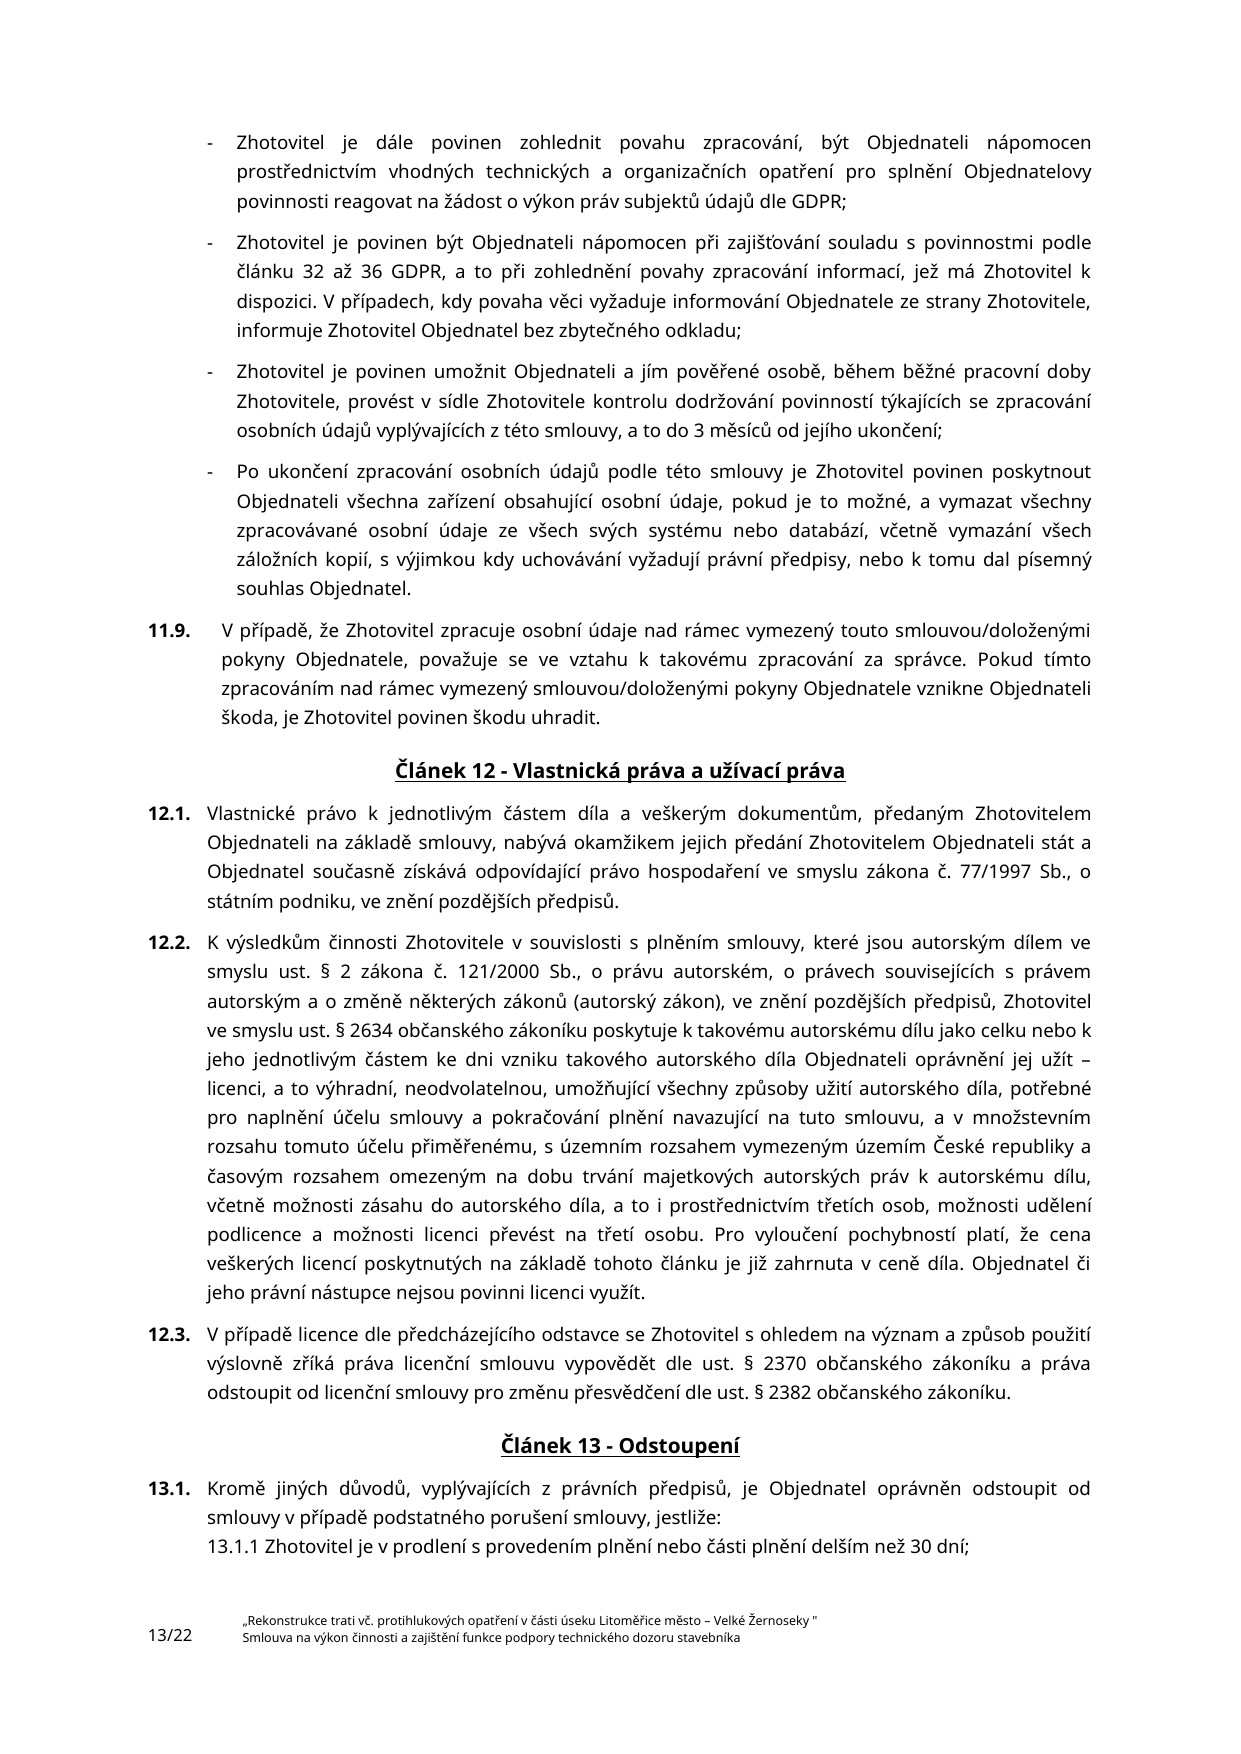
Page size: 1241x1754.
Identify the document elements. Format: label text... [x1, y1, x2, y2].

text - Zhotovitel je povinen umožnit Objednateli a jím pověřené osobě, během běžné pracovní doby Zhotovitele, provést v sídle Zhotovitele kontrolu dodržování povinností týkajících se zpracování osobních údajů vyplývajících z této smlouvy, a to do 3 měsíců od jejího ukončení; [207, 356, 1092, 443]
text 12.3. V případě licence dle předcházejícího odstavce se Zhotovitel s ohledem na význam a způsob použití výslovně zříká práva licenční smlouvu vypovědět dle ust. § 2370 občanského zákoníku a práva odstoupit od licenční smlouvy pro změnu přesvědčení dle ust. § 2382 občanského zákoníku. [148, 1318, 1092, 1406]
text 13.1.1 Zhotovitel je v prodlení s provedením plnění nebo části plnění delším než 30 dní; [207, 1531, 1092, 1560]
text 12.1. Vlastnické právo k jednotlivým částem díla a veškerým dokumentům, předaným Zhotovitelem Objednateli na základě smlouvy, nabývá okamžikem jejich předání Zhotovitelem Objednateli stát a Objednatel současně získává odpovídající právo hospodaření ve smyslu zákona č. 77/1997 Sb., o státním podniku, ve znění pozdějších předpisů. [148, 797, 1092, 914]
text 13.1. Kromě jiných důvodů, vyplývajících z právních předpisů, je Objednatel oprávněn odstoupit od smlouvy v případě podstatného porušení smlouvy, jestliže: [148, 1472, 1092, 1531]
text - Po ukončení zpracování osobních údajů podle této smlouvy je Zhotovitel povinen poskytnout Objednateli všechna zařízení obsahující osobní údaje, pokud je to možné, a vymazat všechny zpracovávané osobní údaje ze všech svých systému nebo databází, včetně vymazání všech záložních kopií, s výjimkou kdy uchovávání vyžadují právní předpisy, nebo k tomu dal písemný souhlas Objednatel. [207, 456, 1092, 601]
subtitle Článek 12 - Vlastnická práva a užívací práva [148, 756, 1092, 785]
text 12.2. K výsledkům činnosti Zhotovitele v souvislosti s plněním smlouvy, které jsou autorským dílem ve smyslu ust. § 2 zákona č. 121/2000 Sb., o právu autorském, o právech souvisejících s právem autorským a o změně některých zákonů (autorský zákon), ve znění pozdějších předpisů, Zhotovitel ve smyslu ust. § 2634 občanského zákoníku poskytuje k takovému autorskému dílu jako celku nebo k jeho jednotlivým částem ke dni vzniku takového autorského díla Objednateli oprávnění jej užít – licenci, a to výhradní, neodvolatelnou, umožňující všechny způsoby užití autorského díla, potřebné pro naplnění účelu smlouvy a pokračování plnění navazující na tuto smlouvu, a v množstevním rozsahu tomuto účelu přiměřenému, s územním rozsahem vymezeným územím České republiky a časovým rozsahem omezeným na dobu trvání majetkových autorských práv k autorskému dílu, včetně možnosti zásahu do autorského díla, a to i prostřednictvím třetích osob, možnosti udělení podlicence a možnosti licenci převést na třetí osobu. Pro vyloučení pochybností platí, že cena veškerých licencí poskytnutých na základě tohoto článku je již zahrnuta v ceně díla. Objednatel či jeho právní nástupce nejsou povinni licenci využít. [148, 926, 1092, 1306]
text 11.9. V případě, že Zhotovitel zpracuje osobní údaje nad rámec vymezený touto smlouvou/doloženými pokyny Objednatele, považuje se ve vztahu k takovému zpracování za správce. Pokud tímto zpracováním nad rámec vymezený smlouvou/doloženými pokyny Objednatele vznikne Objednateli škoda, je Zhotovitel povinen škodu uhradit. [148, 614, 1092, 731]
text - Zhotovitel je povinen být Objednateli nápomocen při zajišťování souladu s povinnostmi podle článku 32 až 36 GDPR, a to při zohlednění povahy zpracování informací, jež má Zhotovitel k dispozici. V případech, kdy povaha věci vyžaduje informování Objednatele ze strany Zhotovitele, informuje Zhotovitel Objednatel bez zbytečného odkladu; [207, 226, 1092, 343]
text - Zhotovitel je dále povinen zohlednit povahu zpracování, být Objednateli nápomocen prostřednictvím vhodných technických a organizačních opatření pro splnění Objednatelovy povinnosti reagovat na žádost o výkon práv subjektů údajů dle GDPR; [207, 126, 1092, 214]
subtitle Článek 13 - Odstoupení [148, 1431, 1092, 1460]
